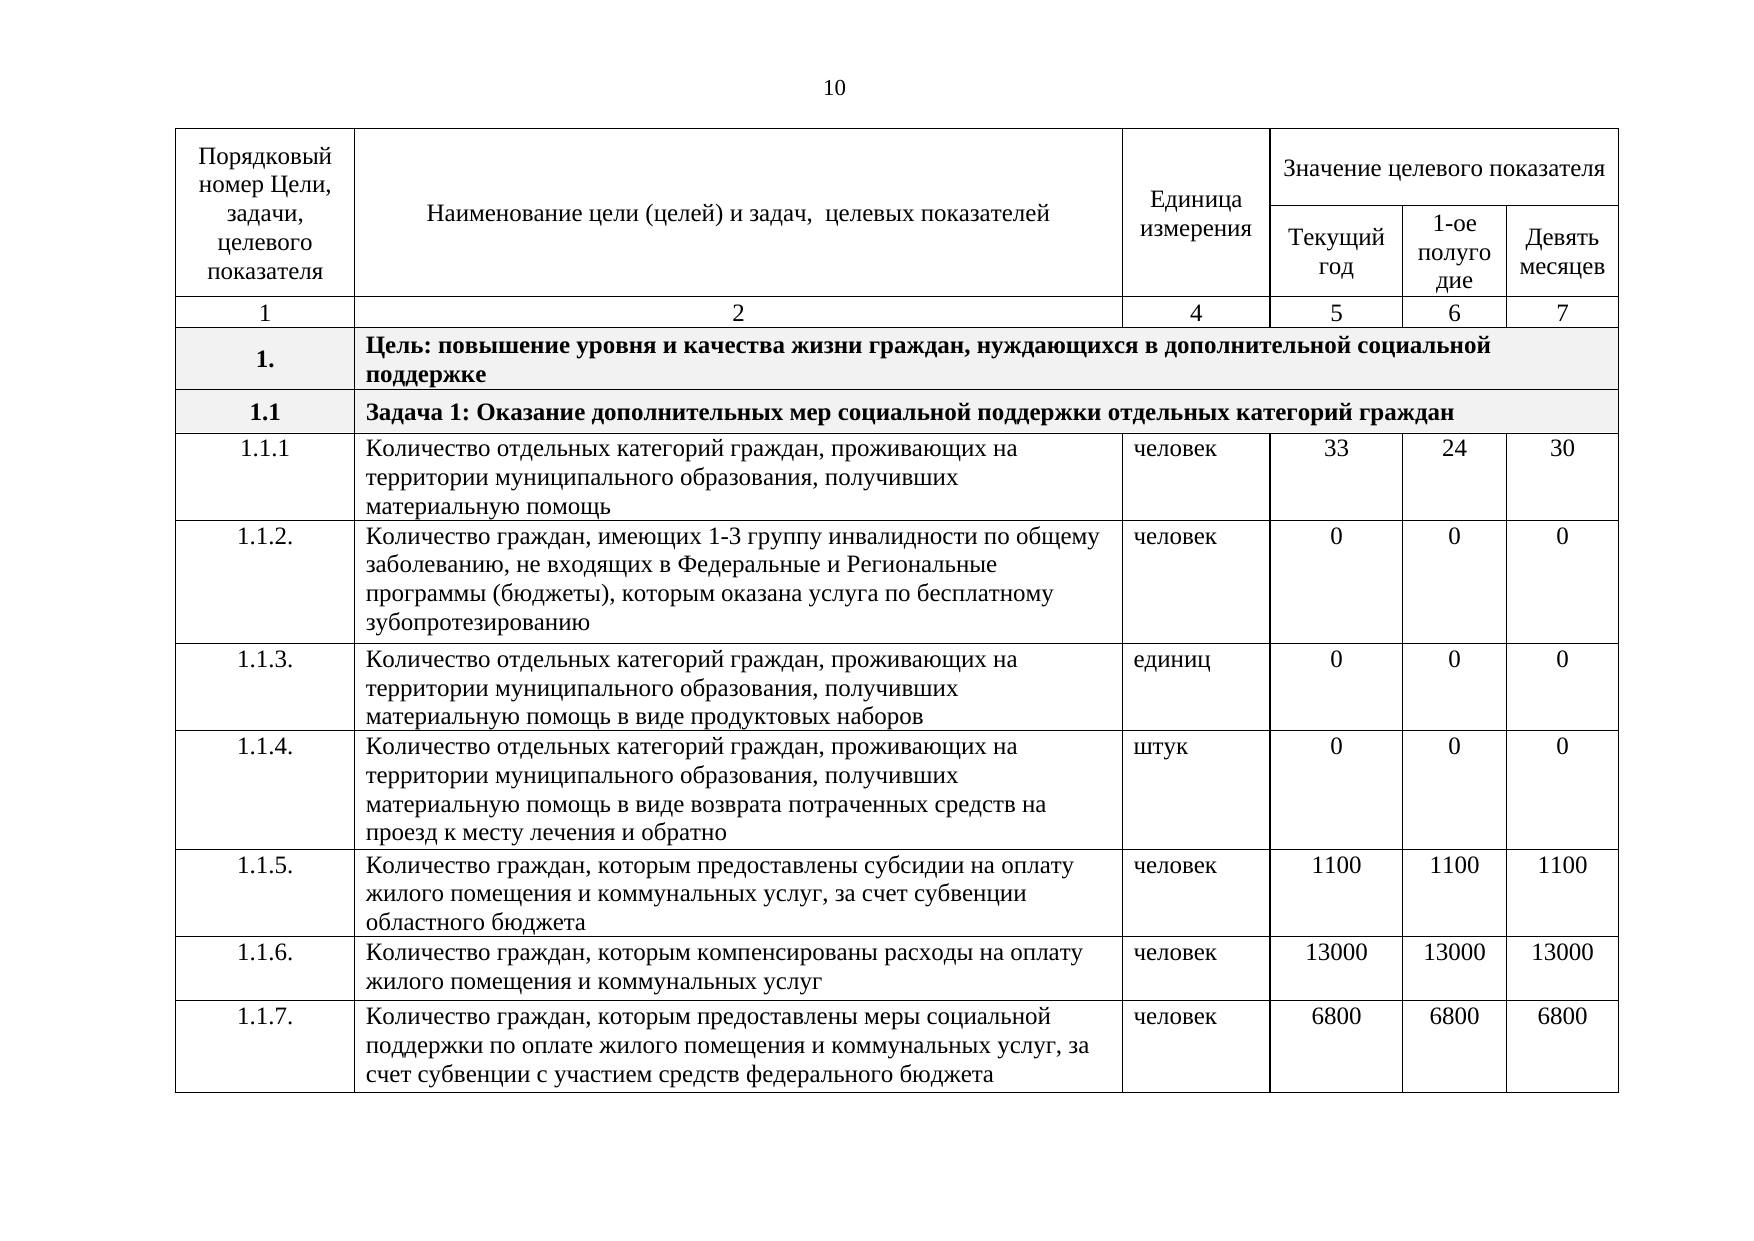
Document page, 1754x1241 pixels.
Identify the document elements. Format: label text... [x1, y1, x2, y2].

table_cell штук [1123, 731, 1269, 849]
table_cell 2 [355, 297, 1122, 327]
table_cell 5 [1271, 297, 1402, 327]
table_cell человек [1123, 521, 1269, 643]
table_cell Наименование цели (целей) и задач, целевых показателей [355, 129, 1122, 296]
table_cell 0 [1271, 644, 1402, 730]
table_cell 6800 [1271, 1001, 1402, 1092]
table_cell человек [1123, 850, 1269, 936]
table_cell 0 [1403, 644, 1506, 730]
table_cell 6800 [1507, 1001, 1618, 1092]
table_cell Количество граждан, имеющих 1-3 группу инвалидности по общему заболеванию, не входящих в Федеральные и Региональные программы (бюджеты), которым оказана услуга по бесплатному зубопротезированию [355, 521, 1122, 643]
table_cell 4 [1123, 297, 1269, 327]
table_cell 1100 [1403, 850, 1506, 936]
table_cell 0 [1507, 644, 1618, 730]
table_cell Девять месяцев [1507, 206, 1618, 296]
table_cell 1.1.2. [176, 521, 354, 643]
table_cell 1.1.3. [176, 644, 354, 730]
table_cell 1. [176, 328, 354, 389]
table_cell 0 [1403, 521, 1506, 643]
table_cell 33 [1271, 434, 1402, 520]
table_cell Количество отдельных категорий граждан, проживающих на территории муниципального образования, получивших материальную помощь [355, 434, 1122, 520]
table_cell человек [1123, 434, 1269, 520]
table_cell 0 [1507, 731, 1618, 849]
table_cell 1 [176, 297, 354, 327]
table_cell 1.1.4. [176, 731, 354, 849]
table_cell Количество отдельных категорий граждан, проживающих на территории муниципального образования, получивших материальную помощь в виде возврата потраченных средств на проезд к месту лечения и обратно [355, 731, 1122, 849]
table_cell 1.1 [176, 390, 354, 432]
table_cell 13000 [1271, 937, 1402, 1000]
table_cell 1.1.7. [176, 1001, 354, 1092]
table_cell 1100 [1507, 850, 1618, 936]
table_cell Значение целевого показателя [1271, 129, 1618, 205]
table_cell 1.1.1 [176, 434, 354, 520]
table_cell Задача 1: Оказание дополнительных мер социальной поддержки отдельных категорий граждан [355, 390, 1618, 432]
table_cell 0 [1507, 521, 1618, 643]
table_cell Единица измерения [1123, 129, 1269, 296]
table_cell 0 [1271, 521, 1402, 643]
table_cell 0 [1403, 731, 1506, 849]
table_cell человек [1123, 937, 1269, 1000]
table_cell единиц [1123, 644, 1269, 730]
table_cell Текущий год [1271, 206, 1402, 296]
table_cell человек [1123, 1001, 1269, 1092]
table_cell Цель: повышение уровня и качества жизни граждан, нуждающихся в дополнительной социальной поддержке [355, 328, 1618, 389]
table_cell 1.1.6. [176, 937, 354, 1000]
table_cell Количество граждан, которым предоставлены меры социальной поддержки по оплате жилого помещения и коммунальных услуг, за счет субвенции с участием средств федерального бюджета [355, 1001, 1122, 1092]
table_cell 13000 [1507, 937, 1618, 1000]
table_cell 13000 [1403, 937, 1506, 1000]
table_cell 6 [1403, 297, 1506, 327]
table_cell Порядковый номер Цели, задачи, целевого показателя [176, 129, 354, 296]
table_cell 1-ое полугодие [1403, 206, 1506, 296]
table_cell 1100 [1271, 850, 1402, 936]
table_cell 0 [1271, 731, 1402, 849]
table_cell 6800 [1403, 1001, 1506, 1092]
table_cell Количество отдельных категорий граждан, проживающих на территории муниципального образования, получивших материальную помощь в виде продуктовых наборов [355, 644, 1122, 730]
table_cell 30 [1507, 434, 1618, 520]
table_cell Количество граждан, которым компенсированы расходы на оплату жилого помещения и коммунальных услуг [355, 937, 1122, 1000]
table_cell 7 [1507, 297, 1618, 327]
table_cell 24 [1403, 434, 1506, 520]
table_cell 1.1.5. [176, 850, 354, 936]
table_cell Количество граждан, которым предоставлены субсидии на оплату жилого помещения и коммунальных услуг, за счет субвенции областного бюджета [355, 850, 1122, 936]
